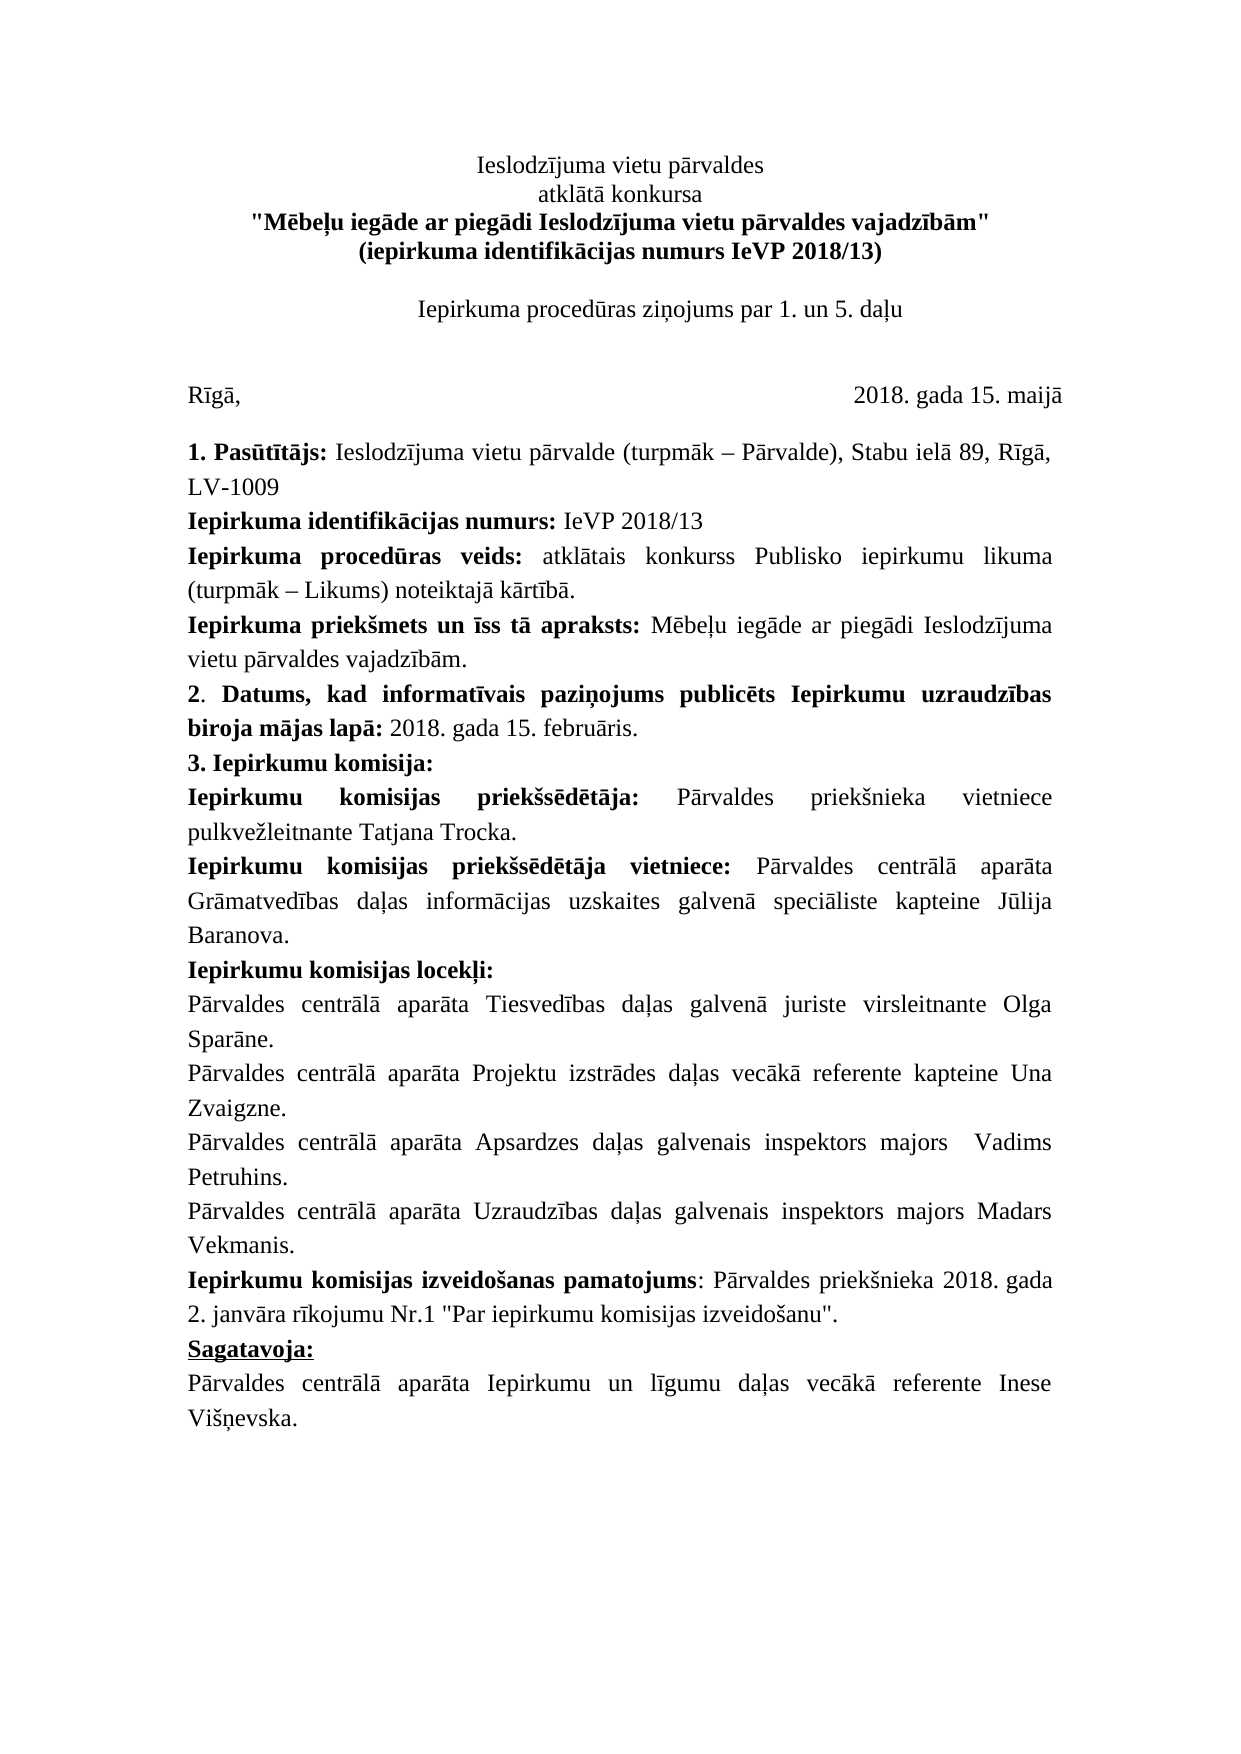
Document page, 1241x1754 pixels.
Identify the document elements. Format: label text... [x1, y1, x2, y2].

text Iepirkumu komisijas izveidošanas pamatojums: Pārvaldes priekšnieka 2018. gada 2. janvāra rīkojumu Nr.1 "Par iepirkumu komisijas izveidošanu". [187, 1265, 1053, 1328]
text Pārvaldes centrālā aparāta Tiesvedības daļas galvenā juriste virsleitnante Olga Sparāne. [187, 989, 1053, 1052]
text Iepirkuma procedūras ziņojums par 1. un 5. daļu [187, 294, 1132, 322]
text Sagatavoja: [187, 1334, 1053, 1363]
text Rīgā, 2018. gada 15. maijā [187, 380, 1132, 409]
text Iepirkuma procedūras veids: atklātais konkurss Publisko iepirkumu likuma (turpmāk – Likums) noteiktajā kārtībā. [187, 541, 1053, 604]
text Pārvaldes centrālā aparāta Iepirkumu un līgumu daļas vecākā referente Inese Višņevska. [187, 1368, 1053, 1432]
text 3. Iepirkumu komisija: [187, 748, 1053, 777]
text (iepirkuma identifikācijas numurs IeVP 2018/13) [187, 236, 1053, 265]
text Iepirkuma identifikācijas numurs: IeVP 2018/13 [187, 506, 1053, 535]
text Iepirkumu komisijas priekšsēdētāja vietniece: Pārvaldes centrālā aparāta Grāmatvedības daļas informācijas uzskaites galvenā speciāliste kapteine Jūlija Baranova. [187, 851, 1053, 949]
text 1. Pasūtītājs: Ieslodzījuma vietu pārvalde (turpmāk – Pārvalde), Stabu ielā 89, Rīgā, LV-1009 [187, 437, 1053, 501]
text Iepirkuma priekšmets un īss tā apraksts: Mēbeļu iegāde ar piegādi Ieslodzījuma vietu pārvaldes vajadzībām. [187, 610, 1053, 673]
text 2. Datums, kad informatīvais paziņojums publicēts Iepirkumu uzraudzības biroja mājas lapā: 2018. gada 15. februāris. [187, 679, 1053, 742]
text atklātā konkursa [187, 179, 1053, 207]
text "Mēbeļu iegāde ar piegādi Ieslodzījuma vietu pārvaldes vajadzībām" [187, 207, 1053, 236]
text Iepirkumu komisijas priekšsēdētāja: Pārvaldes priekšnieka vietniece pulkvežleitnante Tatjana Trocka. [187, 782, 1053, 846]
text Pārvaldes centrālā aparāta Projektu izstrādes daļas vecākā referente kapteine Una Zvaigzne. [187, 1058, 1053, 1121]
text Ieslodzījuma vietu pārvaldes [187, 150, 1053, 179]
text Iepirkumu komisijas locekļi: [187, 955, 1053, 983]
text Pārvaldes centrālā aparāta Apsardzes daļas galvenais inspektors majors Vadims Petruhins. [187, 1127, 1053, 1190]
text Pārvaldes centrālā aparāta Uzraudzības daļas galvenais inspektors majors Madars Vekmanis. [187, 1196, 1053, 1259]
